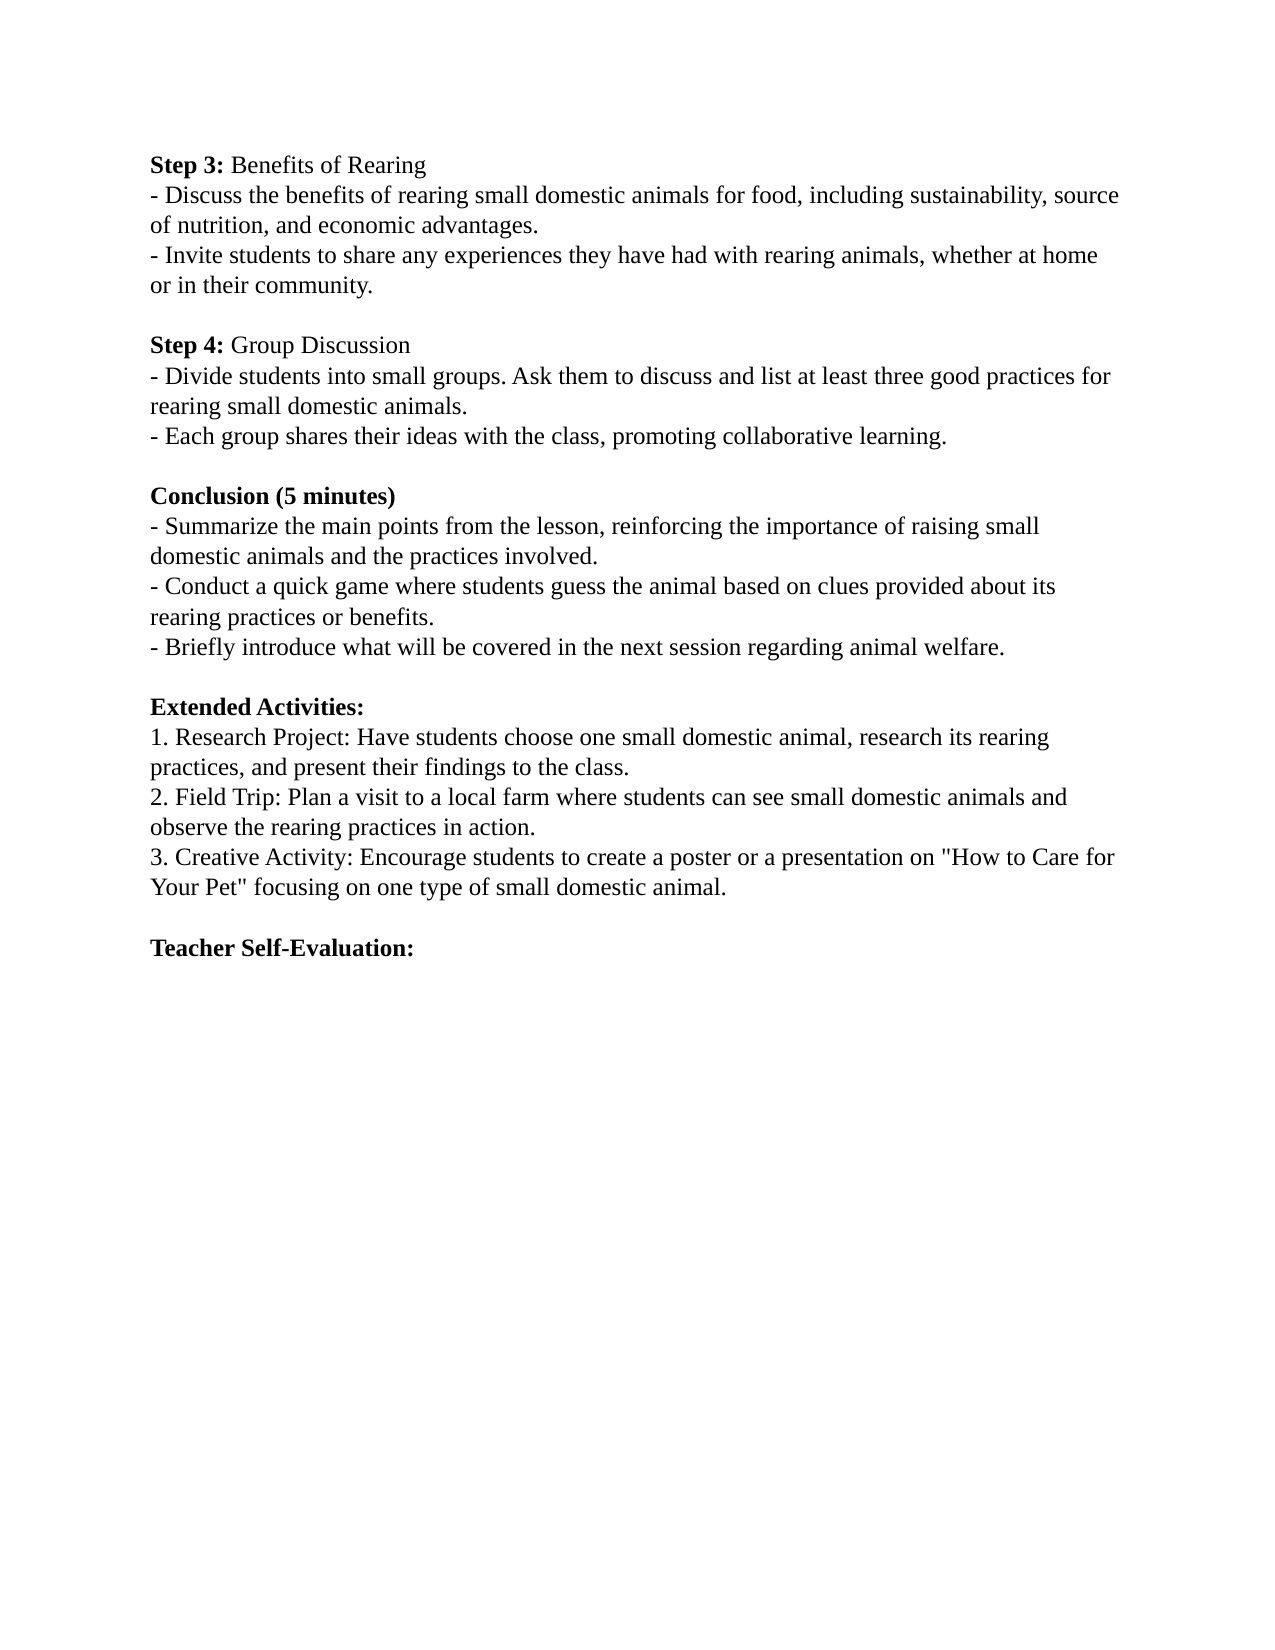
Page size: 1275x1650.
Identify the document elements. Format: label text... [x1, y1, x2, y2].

text Step 3: Benefits of Rearing [150, 150, 1125, 179]
text - Each group shares their ideas with the class, promoting collaborative learning. [150, 421, 1125, 450]
text - Conduct a quick game where students guess the animal based on clues provided about its rearing practices or benefits. [150, 571, 1125, 630]
text Step 4: Group Discussion [150, 331, 1125, 359]
text - Summarize the main points from the lesson, reinforcing the importance of raising small domestic animals and the practices involved. [150, 511, 1125, 570]
text Teacher Self-Evaluation: [150, 933, 1125, 961]
text - Divide students into small groups. Ask them to discuss and list at least three good practices for rearing small domestic animals. [150, 361, 1125, 419]
text 1. Research Project: Have students choose one small domestic animal, research its rearing practices, and present their findings to the class. [150, 722, 1125, 781]
text - Invite students to share any experiences they have had with rearing animals, whether at home or in their community. [150, 240, 1125, 299]
text Conclusion (5 minutes) [150, 481, 1125, 510]
text - Discuss the benefits of rearing small domestic animals for food, including sustainability, source of nutrition, and economic advantages. [150, 180, 1125, 239]
text 3. Creative Activity: Encourage students to create a poster or a presentation on "How to Care for Your Pet" focusing on one type of small domestic animal. [150, 842, 1125, 901]
text Extended Activities: [150, 692, 1125, 721]
text - Briefly introduce what will be covered in the next session regarding animal welfare. [150, 632, 1125, 660]
text 2. Field Trip: Plan a visit to a local farm where students can see small domestic animals and observe the rearing practices in action. [150, 782, 1125, 841]
